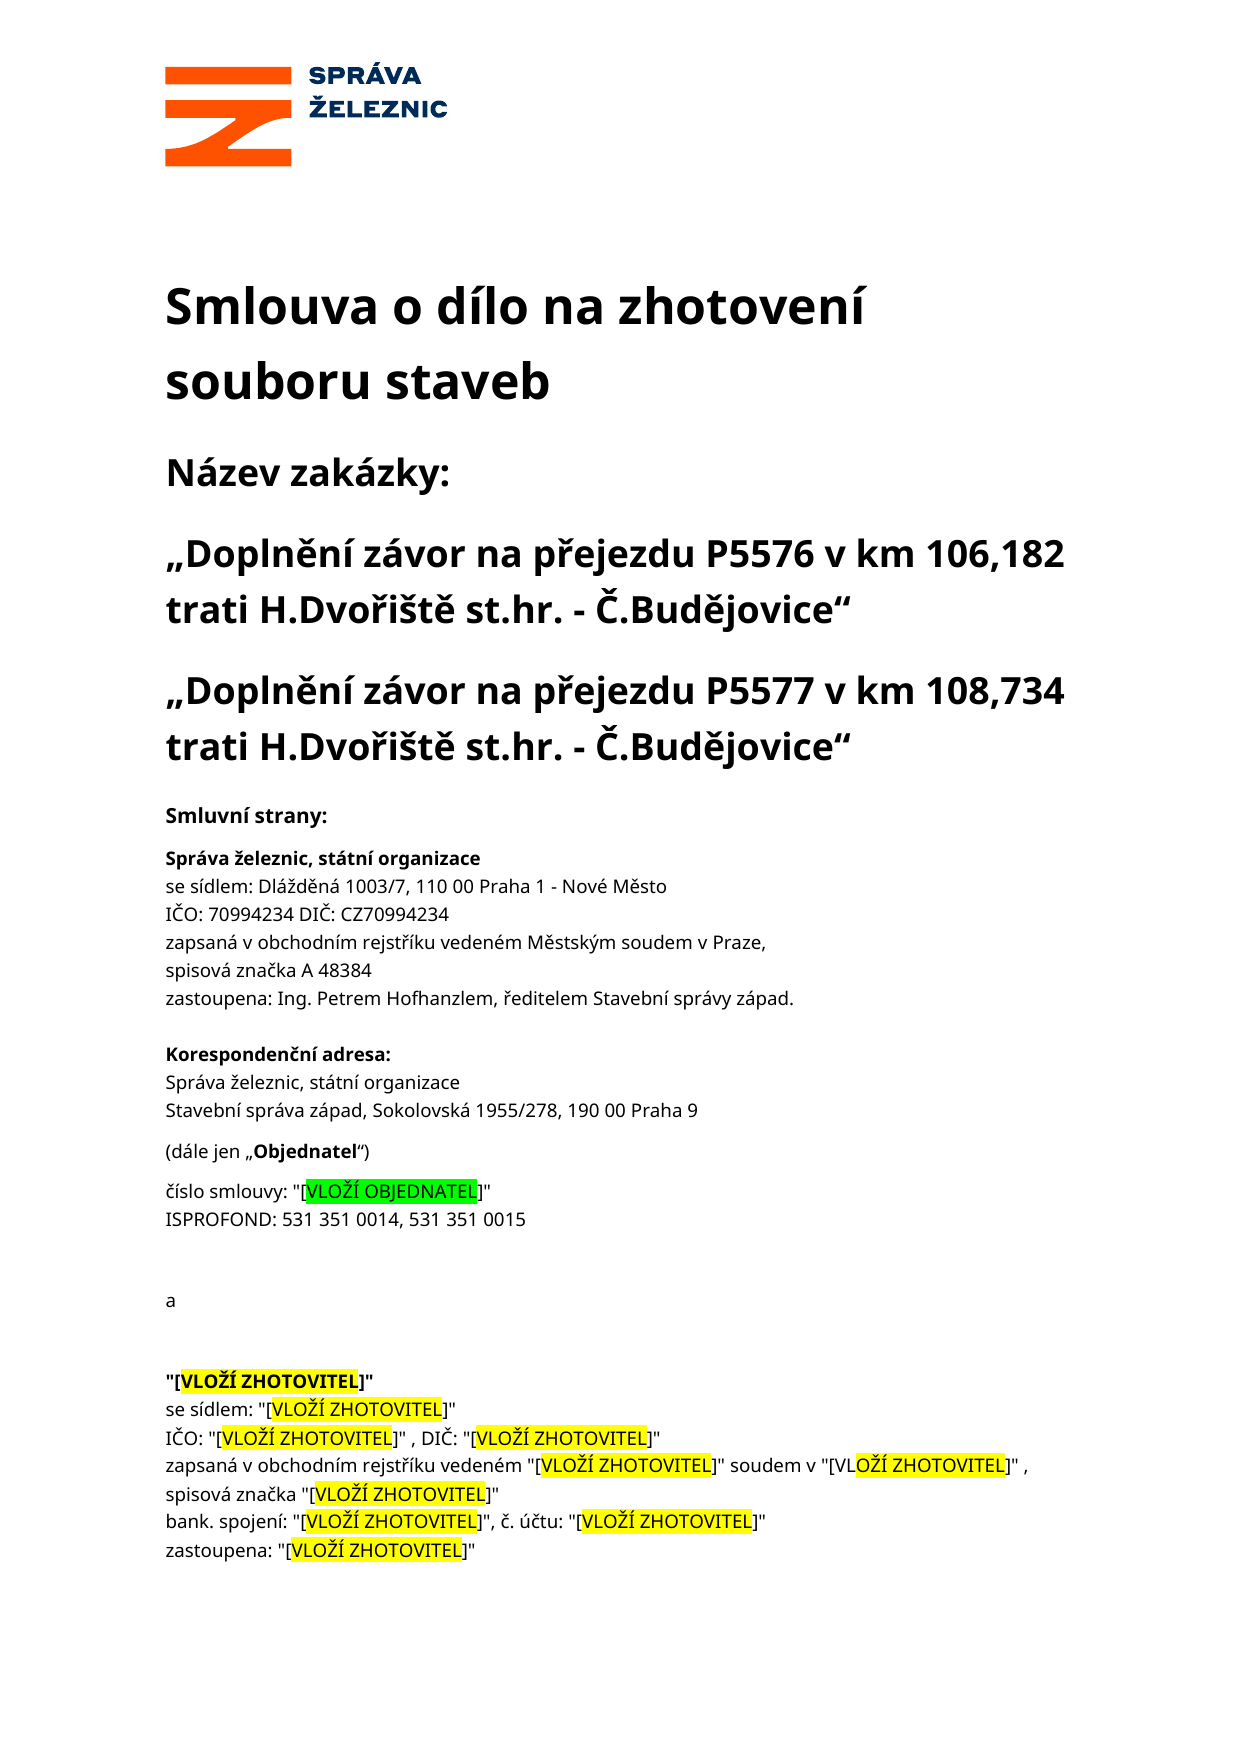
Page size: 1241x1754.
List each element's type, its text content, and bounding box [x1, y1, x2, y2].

text spisová značka "[VLOŽÍ ZHOTOVITEL]" [165, 1481, 315, 1506]
text IČO: 70994234 DIČ: CZ70994234 [165, 901, 1075, 927]
text IČO: "[VLOŽÍ ZHOTOVITEL]" , DIČ: "[VLOŽÍ ZHOTOVITEL]" [647, 1425, 1075, 1450]
text Stavební správa západ, Sokolovská 1955/278, 190 00 Praha 9 [165, 1098, 1075, 1123]
text se sídlem: Dlážděná 1003/7, 110 00 Praha 1 - Nové Město [165, 873, 1075, 899]
text se sídlem: "[VLOŽÍ ZHOTOVITEL]" [165, 1397, 272, 1422]
text zastoupena: "[VLOŽÍ ZHOTOVITEL]" [165, 1537, 291, 1562]
text číslo smlouvy: "[VLOŽÍ OBJEDNATEL]" [165, 1179, 306, 1204]
text "[VLOŽÍ ZHOTOVITEL]" [358, 1369, 1075, 1394]
text číslo smlouvy: "[VLOŽÍ OBJEDNATEL]" [477, 1179, 1075, 1204]
text zapsaná v obchodním rejstříku vedeném Městským soudem v Praze, [165, 929, 1075, 955]
text se sídlem: "[VLOŽÍ ZHOTOVITEL]" [442, 1397, 1075, 1422]
text Smluvní strany: [165, 802, 1075, 830]
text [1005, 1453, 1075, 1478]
text Smlouva o dílo na zhotovení souboru staveb [165, 271, 1075, 414]
text (dále jen „Objednatel“) [165, 1138, 1075, 1164]
text „Doplnění závor na přejezdu P5576 v km 106,182 trati H.Dvořiště st.hr. - Č.Budějovice“ [165, 527, 1075, 634]
text zastoupena: "[VLOŽÍ ZHOTOVITEL]" [462, 1537, 1075, 1562]
text ISPROFOND: 531 351 0014, 531 351 0015 [165, 1207, 1075, 1232]
text spisová značka A 48384 [165, 957, 1075, 983]
text Správa železnic, státní organizace [165, 845, 1075, 871]
text bank. spojení: "[VLOŽÍ ZHOTOVITEL]", č. účtu: "[VLOŽÍ ZHOTOVITEL]" [752, 1509, 1075, 1534]
text zapsaná v obchodním rejstříku vedeném "[VLOŽÍ ZHOTOVITEL]" soudem v "[VLOŽÍ ZHOTOVITEL]" , [165, 1453, 541, 1478]
text zastoupena: Ing. Petrem Hofhanzlem, ředitelem Stavební správy západ. [165, 986, 1075, 1011]
text Korespondenční adresa: [165, 1042, 1075, 1067]
text Správa železnic, státní organizace [165, 1069, 1075, 1095]
text Název zakázky: [165, 446, 1075, 497]
text spisová značka "[VLOŽÍ ZHOTOVITEL]" [485, 1481, 1075, 1506]
text a [165, 1288, 1075, 1313]
text „Doplnění závor na přejezdu P5577 v km 108,734 trati H.Dvořiště st.hr. - Č.Budějovice“ [165, 664, 1075, 772]
